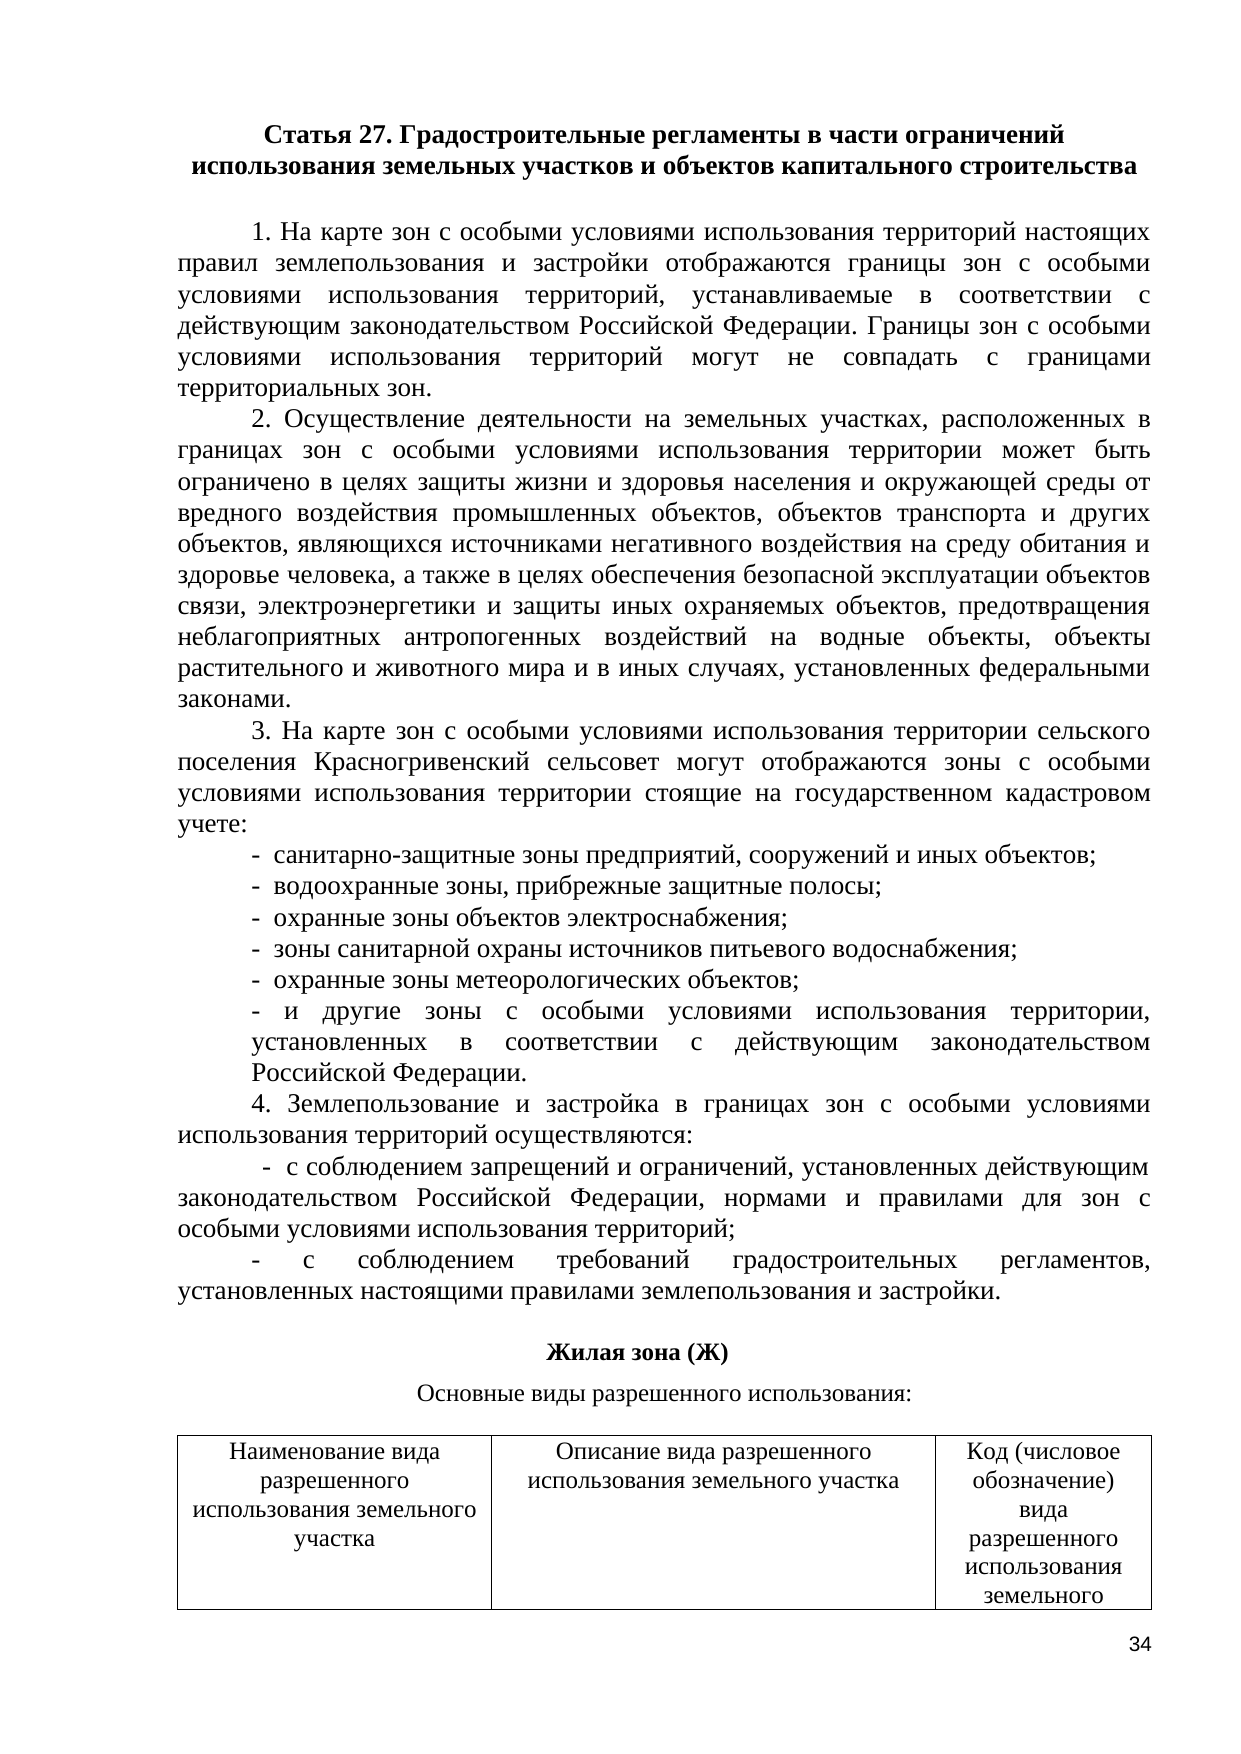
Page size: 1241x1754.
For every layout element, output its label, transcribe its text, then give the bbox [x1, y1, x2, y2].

text 3. На карте зон с особыми условиями использования территории сельского поселения Красногривенский сельсовет могут отображаются зоны с особыми условиями использования территории стоящие на государственном кадастровом учете: [177, 714, 1152, 838]
text - охранные зоны объектов электроснабжения; [251, 901, 1152, 932]
text - зоны санитарной охраны источников питьевого водоснабжения; [251, 932, 1152, 963]
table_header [178, 1436, 491, 1609]
text - санитарно-защитные зоны предприятий, сооружений и иных объектов; [251, 838, 1152, 869]
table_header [936, 1436, 1151, 1609]
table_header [492, 1436, 935, 1609]
text - и другие зоны с особыми условиями использования территории, установленных в соответствии с действующим законодательством Российской Федерации. [251, 994, 1152, 1087]
text 2. Осуществление деятельности на земельных участках, расположенных в границах зон с особыми условиями использования территории может быть ограничено в целях защиты жизни и здоровья населения и окружающей среды от вредного воздействия промышленных объектов, объектов транспорта и других объектов, являющихся источниками негативного воздействия на среду обитания и здоровье человека, а также в целях обеспечения безопасной эксплуатации объектов связи, электроэнергетики и защиты иных охраняемых объектов, предотвращения неблагоприятных антропогенных воздействий на водные объекты, объекты растительного и животного мира и в иных случаях, установленных федеральными законами. [177, 402, 1152, 714]
text - с соблюдением требований градостроительных регламентов, установленных настоящими правилами землепользования и застройки. [177, 1243, 1152, 1306]
text - охранные зоны метеорологических объектов; [251, 963, 1152, 994]
subtitle Статья 27. Градостроительные регламенты в части ограничений использования земельных участков и объектов капитального строительства [177, 118, 1152, 180]
text 1. На карте зон с особыми условиями использования территорий настоящих правил землепользования и застройки отображаются границы зон с особыми условиями использования территорий, устанавливаемые в соответствии с действующим законодательством Российской Федерации. Границы зон с особыми условиями использования территорий могут не совпадать с границами территориальных зон. [177, 215, 1152, 402]
text Жилая зона (Ж) [252, 1337, 1152, 1365]
text - водоохранные зоны, прибрежные защитные полосы; [251, 869, 1152, 901]
text Основные виды разрешенного использования: [177, 1378, 1152, 1407]
text 4. Землепользование и застройка в границах зон с особыми условиями использования территорий осуществляются: [177, 1087, 1152, 1150]
text - с соблюдением запрещений и ограничений, установленных действующим законодательством Российской Федерации, нормами и правилами для зон с особыми условиями использования территорий; [177, 1150, 1152, 1243]
